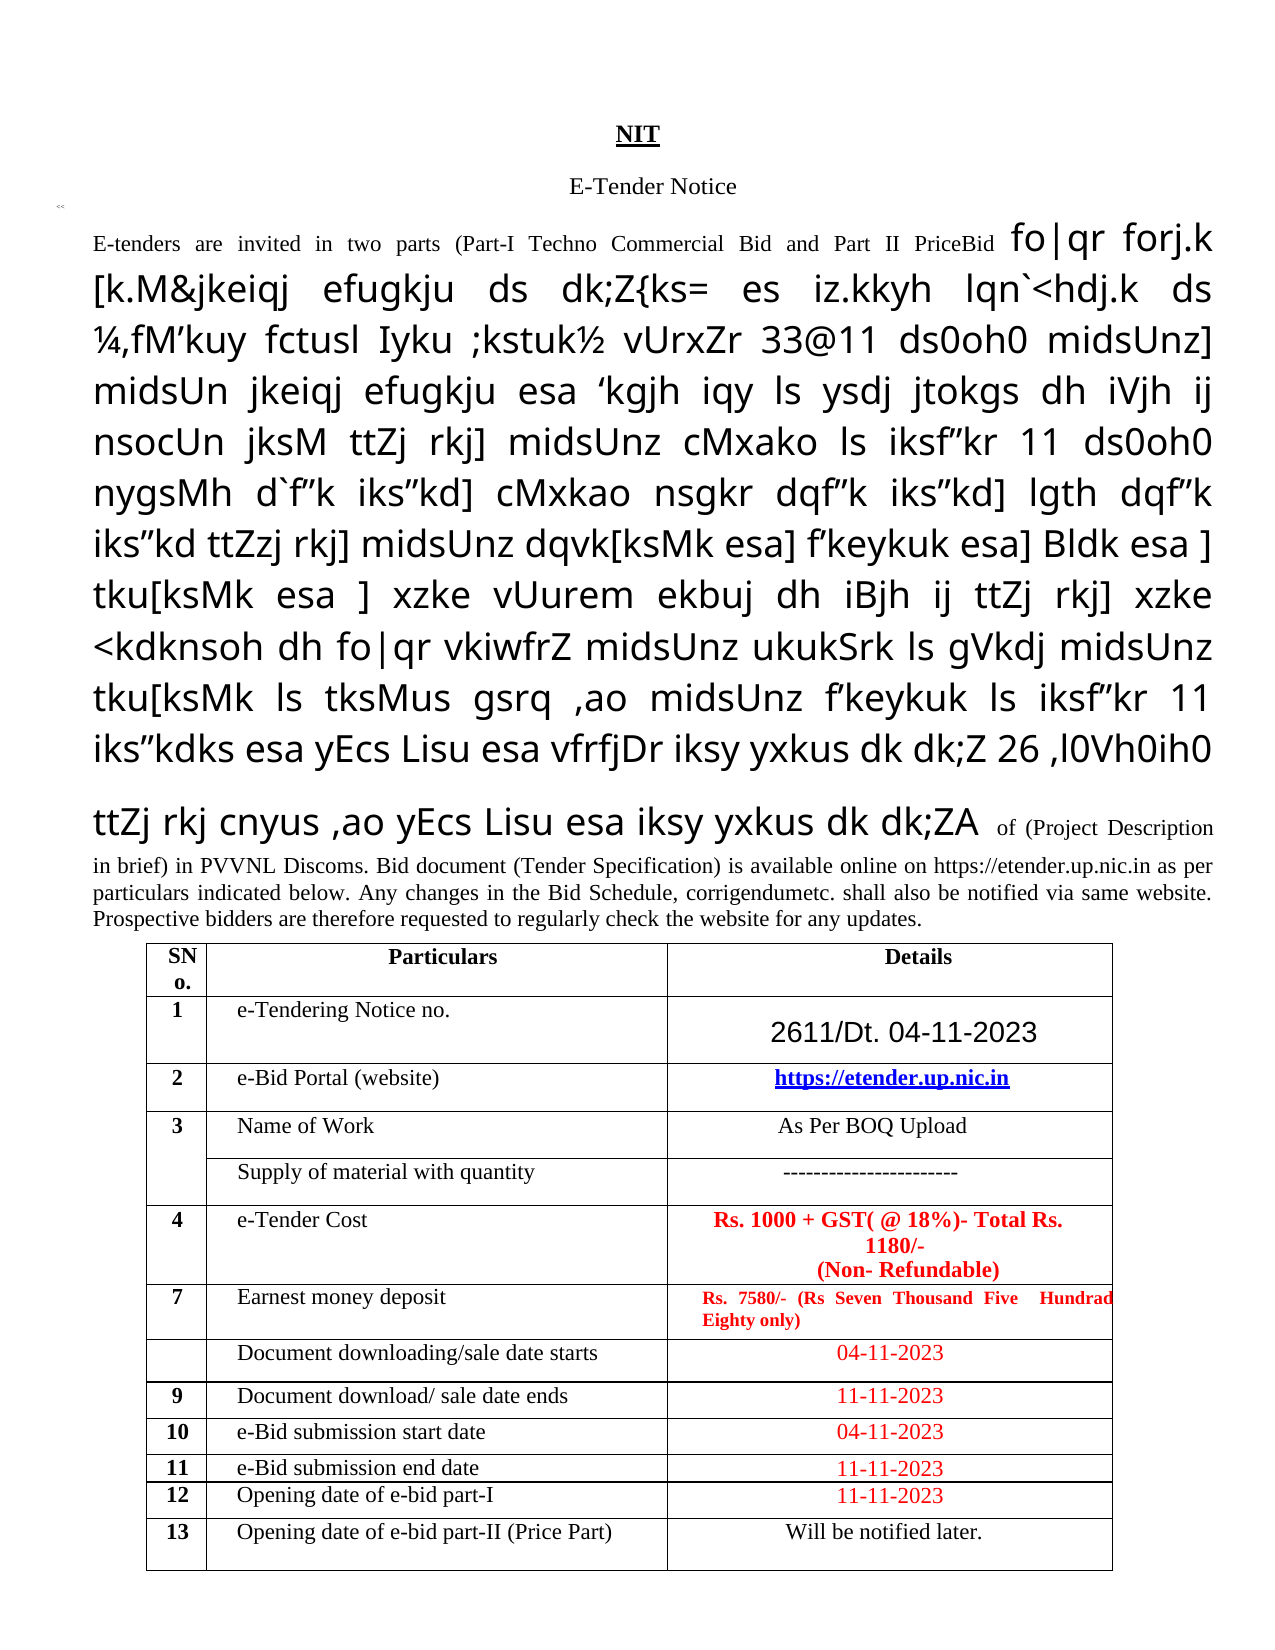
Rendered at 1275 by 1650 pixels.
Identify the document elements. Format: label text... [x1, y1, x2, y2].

text E-Tender Notice [246, 172, 1060, 200]
text NIT [215, 119, 1060, 148]
text E-tenders are invited in two parts (Part-I Techno Commercial Bid and Part II PriceBid fo|qr forj.k [k.M&jkeiqj efugkju ds dk;Z{ks= es iz.kkyh lqn`<hdj.k ds ¼,fM’kuy fctusl Iyku ;kstuk½ vUrxZr 33@11 ds0oh0 midsUnz] midsUn jkeiqj efugkju esa ‘kgjh iqy ls ysdj jtokgs dh iVjh ij nsocUn jksM ttZj rkj] midsUnz cMxako ls iksf”kr 11 ds0oh0 nygsMh d`f”k iks”kd] cMxkao nsgkr dqf”k iks”kd] lgth dqf”k iks”kd ttZzj rkj] midsUnz dqvk[ksMk esa] f’keykuk esa] Bldk esa ] tku[ksMk esa ] xzke vUurem ekbuj dh iBjh ij ttZj rkj] xzke <kdknsoh dh fo|qr vkiwfrZ midsUnz ukukSrk ls gVkdj midsUnz tku[ksMk ls tksMus gsrq ,ao midsUnz f’keykuk ls iksf”kr 11 iks”kdks esa yEcs Lisu esa vfrfjDr iksy yxkus dk dk;Z 26 ,l0Vh0ih0 ttZj rkj cnyus ,ao yEcs Lisu esa iksy yxkus dk dk;ZA of (Project Description in brief) in PVVNL Discoms. Bid document (Tender Specification) is available online on https://etender.up.nic.in as per particulars indicated below. Any changes in the Bid Schedule, corrigendumetc. shall also be notified via same website. Prospective bidders are therefore requested to regularly check the website for any updates. [93, 211, 1214, 931]
